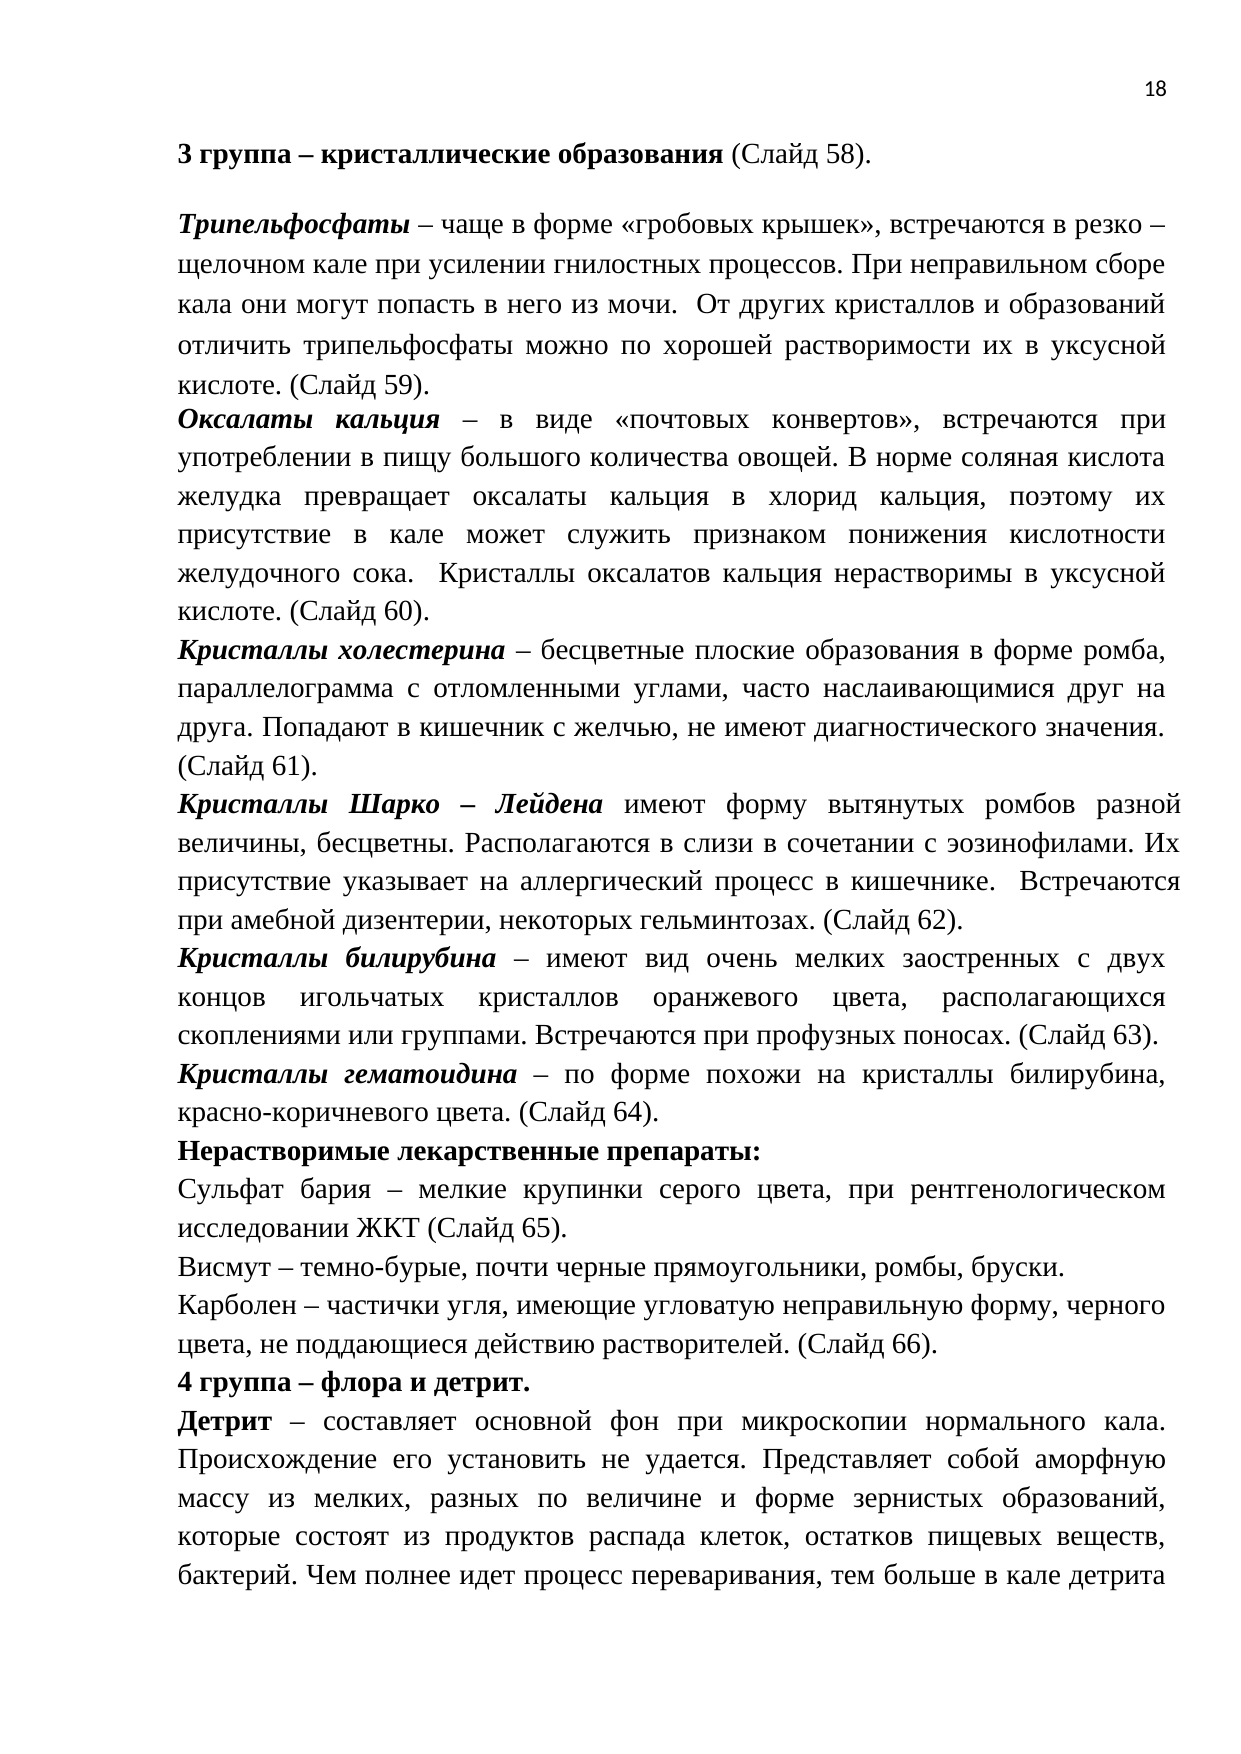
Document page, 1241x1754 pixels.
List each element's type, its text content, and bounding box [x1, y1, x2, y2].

text 4 группа – флора и детрит. [177, 1364, 1167, 1398]
text Кристаллы билирубина – имеют вид очень мелких заостренных с двух концов игольчатых кристаллов оранжевого цвета, располагающихся скоплениями или группами. Встречаются при профузных поносах. (Слайд 63). [177, 940, 1167, 1051]
text Кристаллы Шарко – Лейдена имеют форму вытянутых ромбов разной величины, бесцветны. Располагаются в слизи в сочетании с эозинофилами. Их присутствие указывает на аллергический процесс в кишечнике. Встречаются при амебной дизентерии, некоторых гельминтозах. (Слайд 62). [177, 786, 1181, 935]
text Трипельфосфаты – чаще в форме «гробовых крышек», встречаются в резко – щелочном кале при усилении гнилостных процессов. При неправильном сборе кала они могут попасть в него из мочи. От других кристаллов и образований отличить трипельфосфаты можно по хорошей растворимости их в уксусной кислоте. (Слайд 59). [177, 199, 1167, 401]
text Нерастворимые лекарственные препараты: [177, 1133, 1167, 1167]
text Карболен – частички угля, имеющие угловатую неправильную форму, черного цвета, не поддающиеся действию растворителей. (Слайд 66). [177, 1287, 1167, 1359]
text Сульфат бария – мелкие крупинки серого цвета, при рентгенологическом исследовании ЖКТ (Слайд 65). [177, 1172, 1167, 1244]
text Висмут – темно-бурые, почти черные прямоугольники, ромбы, бруски. [177, 1249, 1167, 1282]
text 3 группа – кристаллические образования (Слайд 58). [177, 130, 1167, 170]
text Оксалаты кальция – в виде «почтовых конвертов», встречаются при употреблении в пищу большого количества овощей. В норме соляная кислота желудка превращает оксалаты кальция в хлорид кальция, поэтому их присутствие в кале может служить признаком понижения кислотности желудочного сока. Кристаллы оксалатов кальция нерастворимы в уксусной кислоте. (Слайд 60). [177, 401, 1167, 627]
text Кристаллы холестерина – бесцветные плоские образования в форме ромба, параллелограмма с отломленными углами, часто наслаивающимися друг на друга. Попадают в кишечник с желчью, не имеют диагностического значения. (Слайд 61). [177, 632, 1167, 781]
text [177, 1403, 1167, 1591]
text Кристаллы гематоидина – по форме похожи на кристаллы билирубина, красно-коричневого цвета. (Слайд 64). [177, 1056, 1167, 1128]
